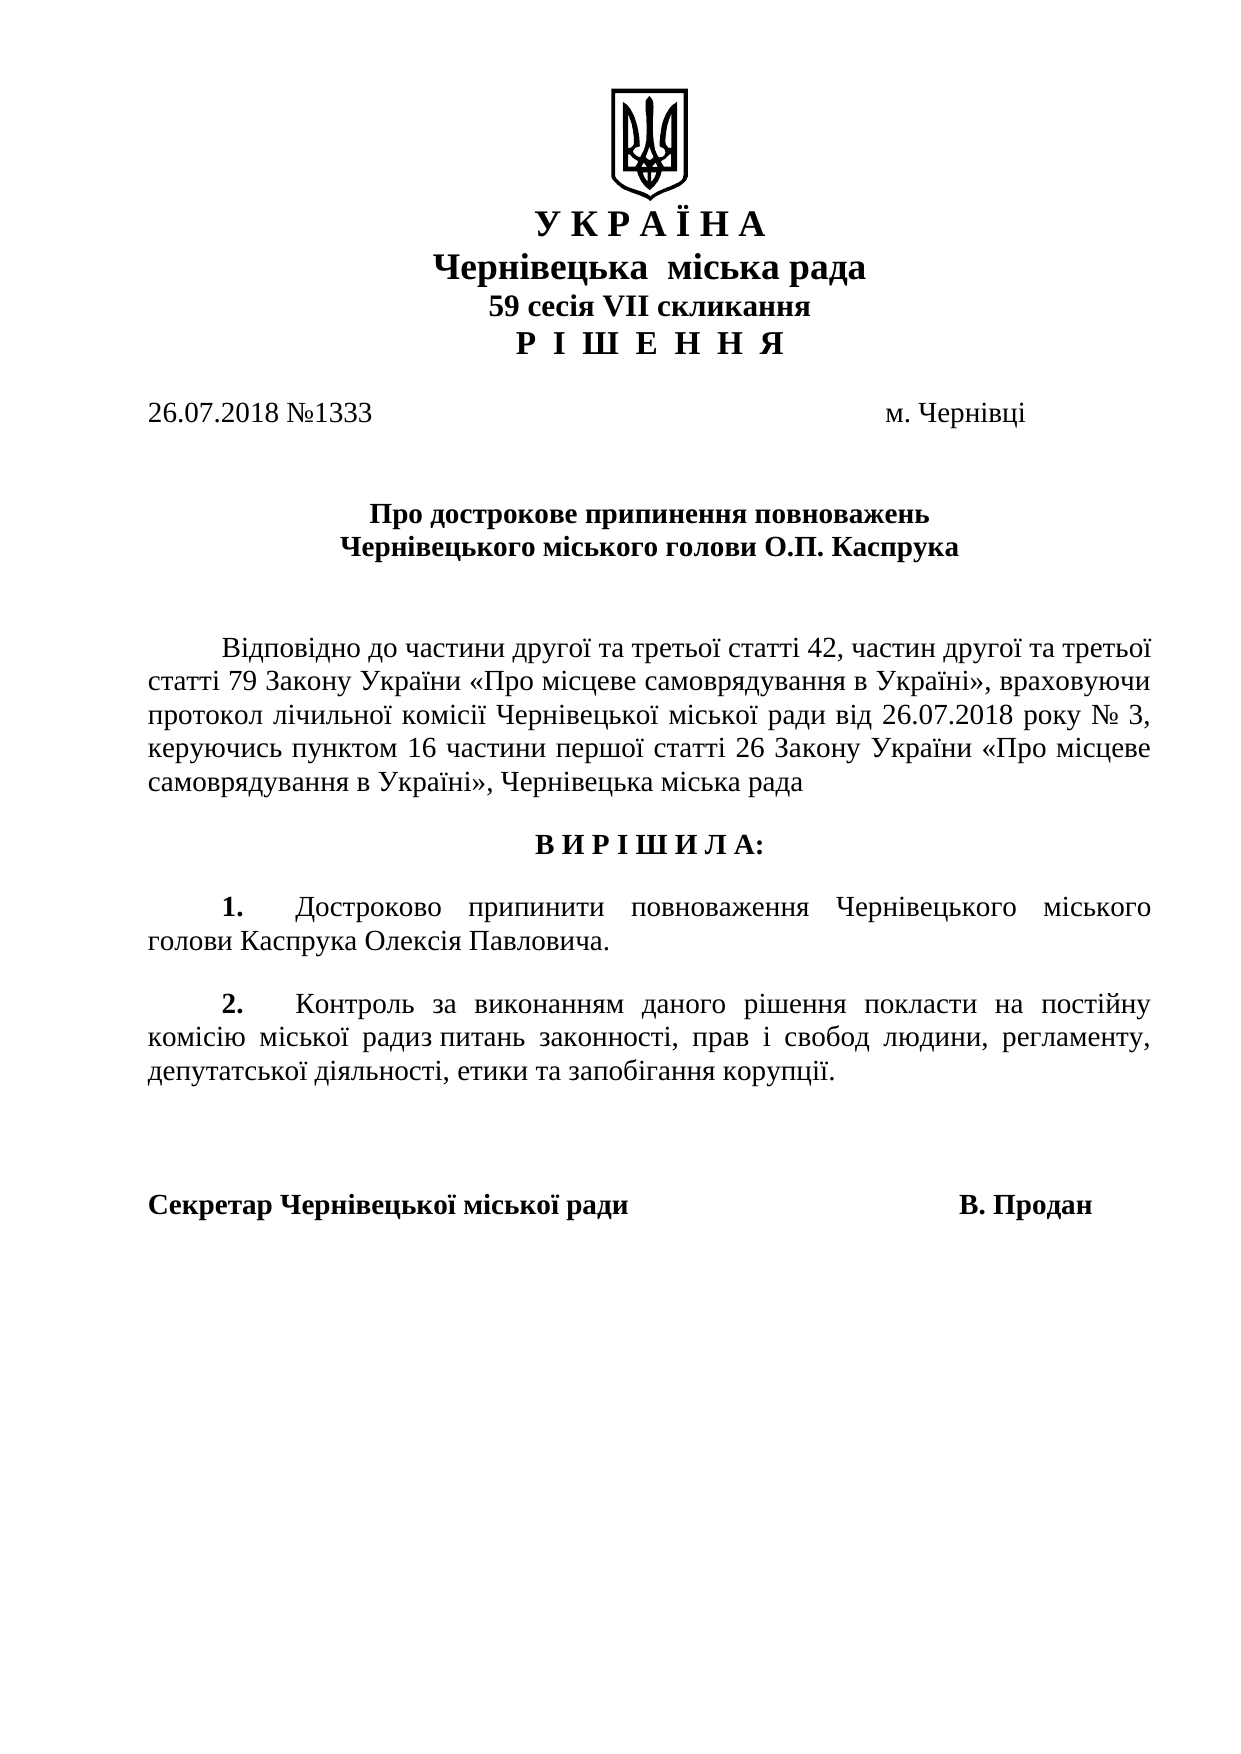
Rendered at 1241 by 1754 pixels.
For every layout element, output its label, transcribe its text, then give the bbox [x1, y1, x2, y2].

text 59 сесія VІІ скликання [148, 287, 1152, 323]
text В И Р І Ш И Л А: [148, 827, 1152, 860]
text Про дострокове припинення повноважень [148, 496, 1152, 529]
text У К Р А Ї Н А [148, 201, 1152, 244]
text 1. Достроково припинити повноваження Чернівецького міського голови Каспрука Олексія Павловича. [148, 889, 1152, 957]
text Р І Ш Е Н Н Я [148, 323, 1152, 362]
text Чернівецького міського голови О.П. Каспрука [148, 529, 1152, 563]
text Секретар Чернівецької міської ради В. Продан [148, 1187, 1152, 1221]
text Відповідно до частини другої та третьої статті 42, частин другої та третьої статті 79 Закону України «Про місцеве самоврядування в Україні», враховуючи протокол лічильної комісії Чернівецької міської ради від 26.07.2018 року № 3, керуючись пунктом 16 частини першої статті 26 Закону України «Про місцеве самоврядування в Україні», Чернівецька міська рада [148, 630, 1152, 798]
text Чернівецька міська рада [148, 244, 1152, 287]
text 26.07.2018 №1333 м. Чернівці [148, 395, 1152, 429]
text 2. Контроль за виконанням даного рішення покласти на постійну комісію міської радиз питань законності, прав і свобод людини, регламенту, депутатської діяльності, етики та запобігання корупції. [148, 986, 1152, 1086]
